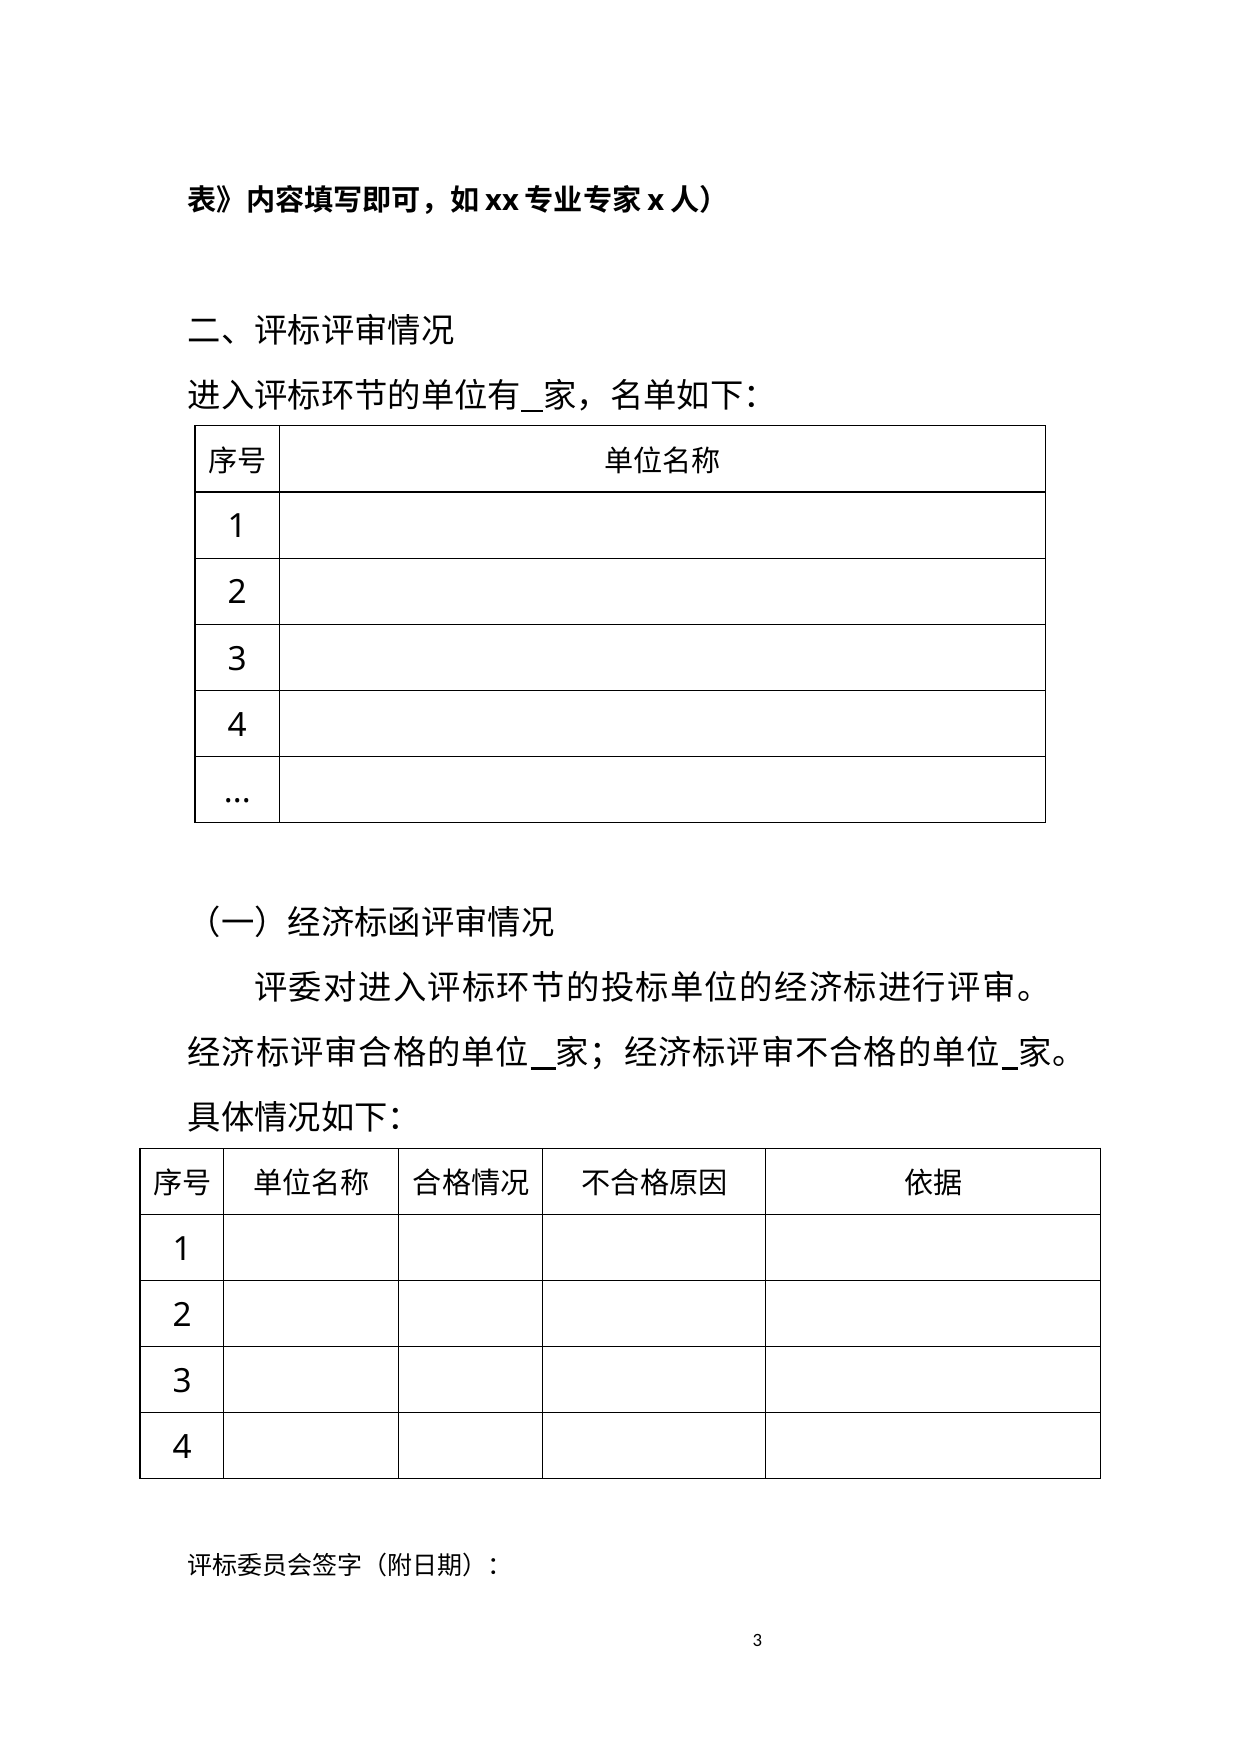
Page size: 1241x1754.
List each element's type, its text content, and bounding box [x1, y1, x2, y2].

table_cell [224, 1215, 398, 1280]
table_header 不合格原因 [543, 1149, 765, 1214]
table_header 序号 [141, 1149, 223, 1214]
table_cell [399, 1215, 542, 1280]
table_cell [399, 1347, 542, 1412]
table_cell [766, 1347, 1100, 1412]
table_cell ... [196, 757, 279, 822]
table_header 序号 [196, 426, 279, 491]
table_cell [543, 1413, 765, 1478]
table_cell 1 [141, 1215, 223, 1280]
table_cell [543, 1215, 765, 1280]
table_cell [399, 1281, 542, 1346]
table_header 单位名称 [224, 1149, 398, 1214]
table_cell 3 [141, 1347, 223, 1412]
table_cell 3 [196, 625, 279, 689]
table_cell 4 [141, 1413, 223, 1478]
table_cell [280, 559, 1045, 623]
table_cell [224, 1347, 398, 1412]
table_cell [280, 691, 1045, 756]
table_cell [766, 1281, 1100, 1346]
table_cell [543, 1281, 765, 1346]
list 评标评审情况 [187, 295, 1053, 360]
table_cell [280, 493, 1045, 557]
table_cell [399, 1413, 542, 1478]
list （一）经济标函评审情况 [187, 888, 1053, 953]
table_cell 2 [196, 559, 279, 623]
table_header 单位名称 [280, 426, 1045, 491]
table_cell [224, 1281, 398, 1346]
table_cell [766, 1215, 1100, 1280]
table_cell [280, 625, 1045, 689]
table_cell 4 [196, 691, 279, 756]
table_cell [766, 1413, 1100, 1478]
list 评委对进入评标环节的投标单位的经济标进行评审。经济标评审合格的单位 家；经济标评审不合格的单位 家。具体情况如下： [187, 953, 1053, 1148]
table_cell [543, 1347, 765, 1412]
table_cell [280, 757, 1045, 822]
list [187, 165, 1053, 230]
table_header 依据 [766, 1149, 1100, 1214]
table_header 合格情况 [399, 1149, 542, 1214]
list 进入评标环节的单位有 家，名单如下： [187, 360, 1053, 425]
table_cell 1 [196, 493, 279, 557]
table_cell 2 [141, 1281, 223, 1346]
table_cell [224, 1413, 398, 1478]
